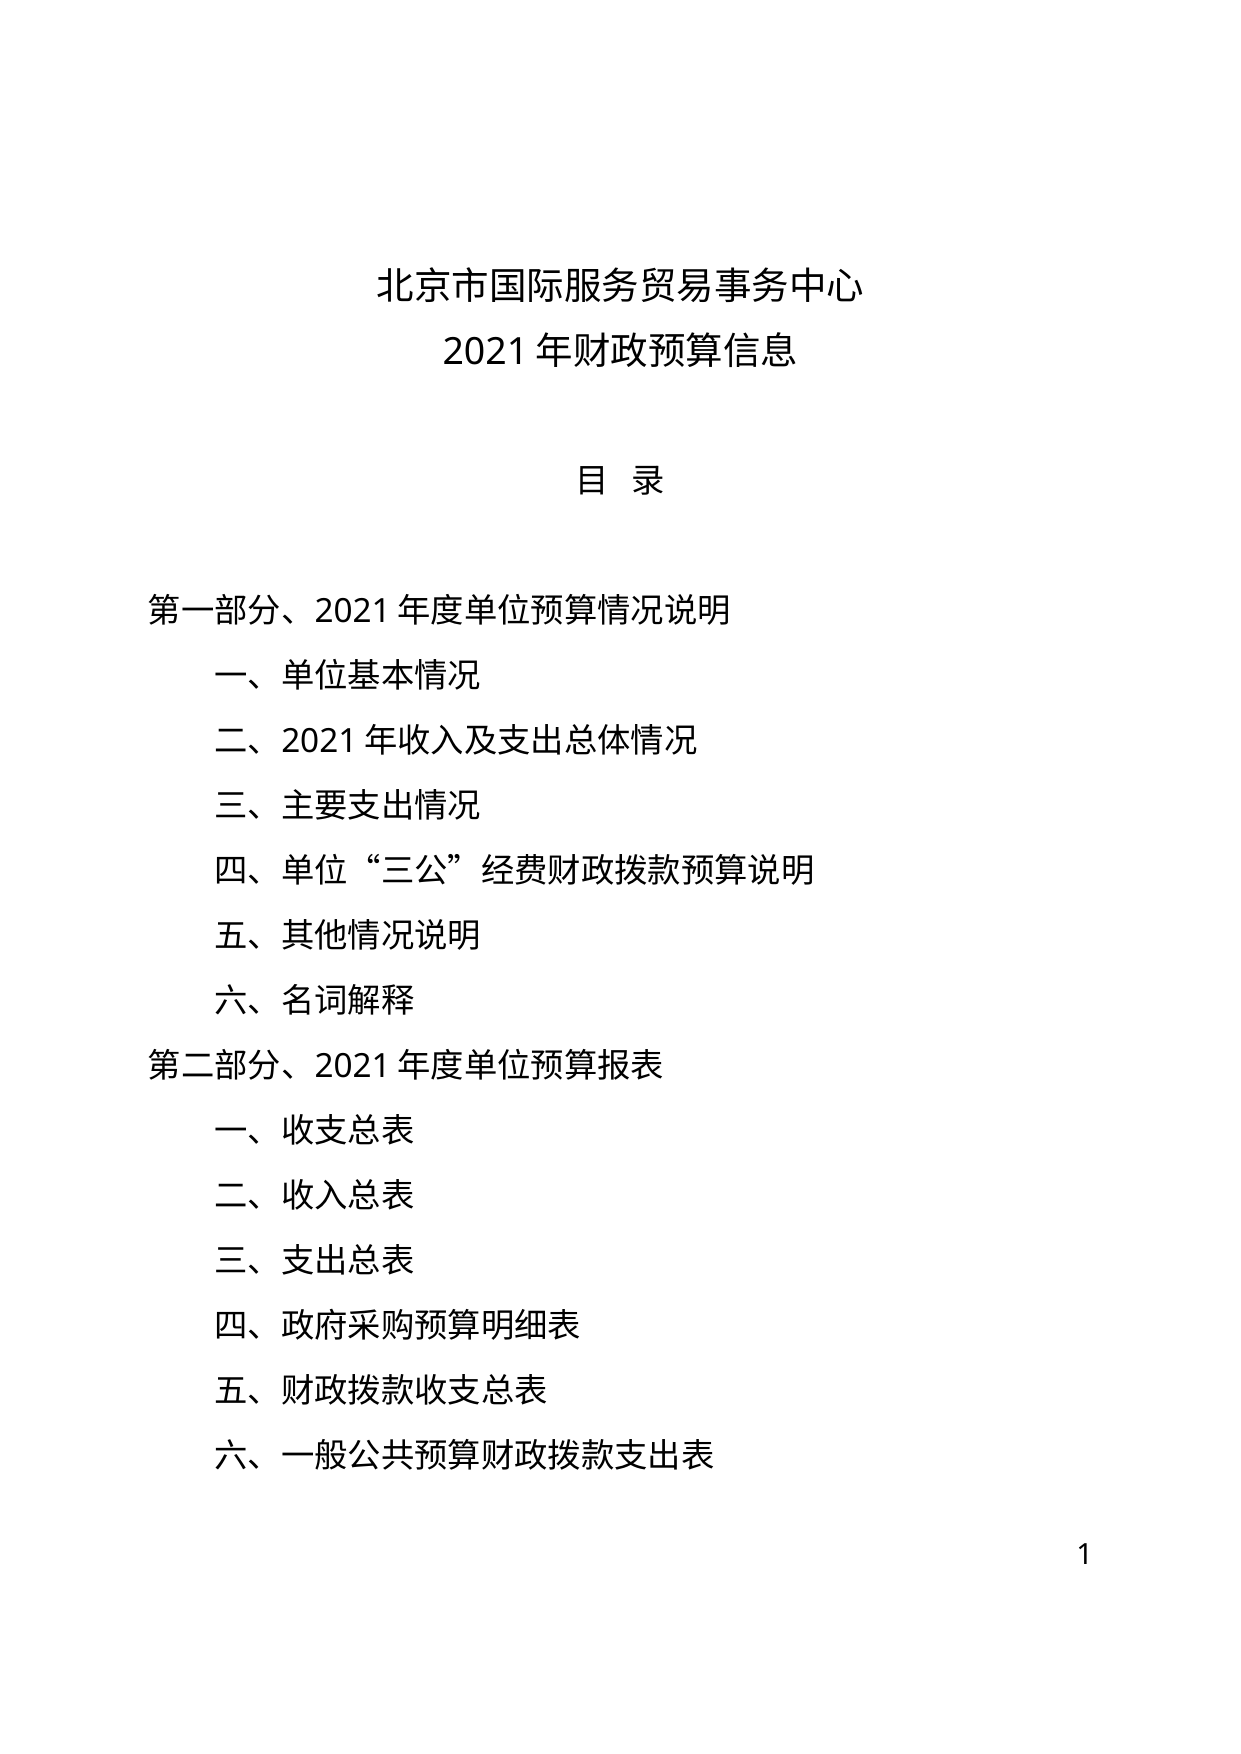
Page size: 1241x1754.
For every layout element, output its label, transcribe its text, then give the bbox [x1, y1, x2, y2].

text 一、收支总表 [148, 1096, 1092, 1161]
text 目 录 [148, 446, 1092, 511]
text 北京市国际服务贸易事务中心 [148, 251, 1092, 316]
text 三、支出总表 [148, 1226, 1092, 1291]
text 第一部分、2021年度单位预算情况说明 [148, 576, 1092, 641]
text 五、财政拨款收支总表 [148, 1356, 1092, 1421]
text 五、其他情况说明 [148, 901, 1092, 966]
text 六、一般公共预算财政拨款支出表 [148, 1421, 1092, 1486]
text 二、收入总表 [148, 1161, 1092, 1226]
text 2021年财政预算信息 [148, 316, 1092, 381]
text 一、单位基本情况 [148, 641, 1092, 706]
text 三、主要支出情况 [148, 771, 1092, 836]
text 四、单位“三公”经费财政拨款预算说明 [148, 836, 1092, 901]
text 二、2021年收入及支出总体情况 [148, 706, 1092, 771]
text 四、政府采购预算明细表 [148, 1291, 1092, 1356]
text 六、名词解释 [148, 966, 1092, 1031]
text 第二部分、2021年度单位预算报表 [148, 1031, 1092, 1096]
